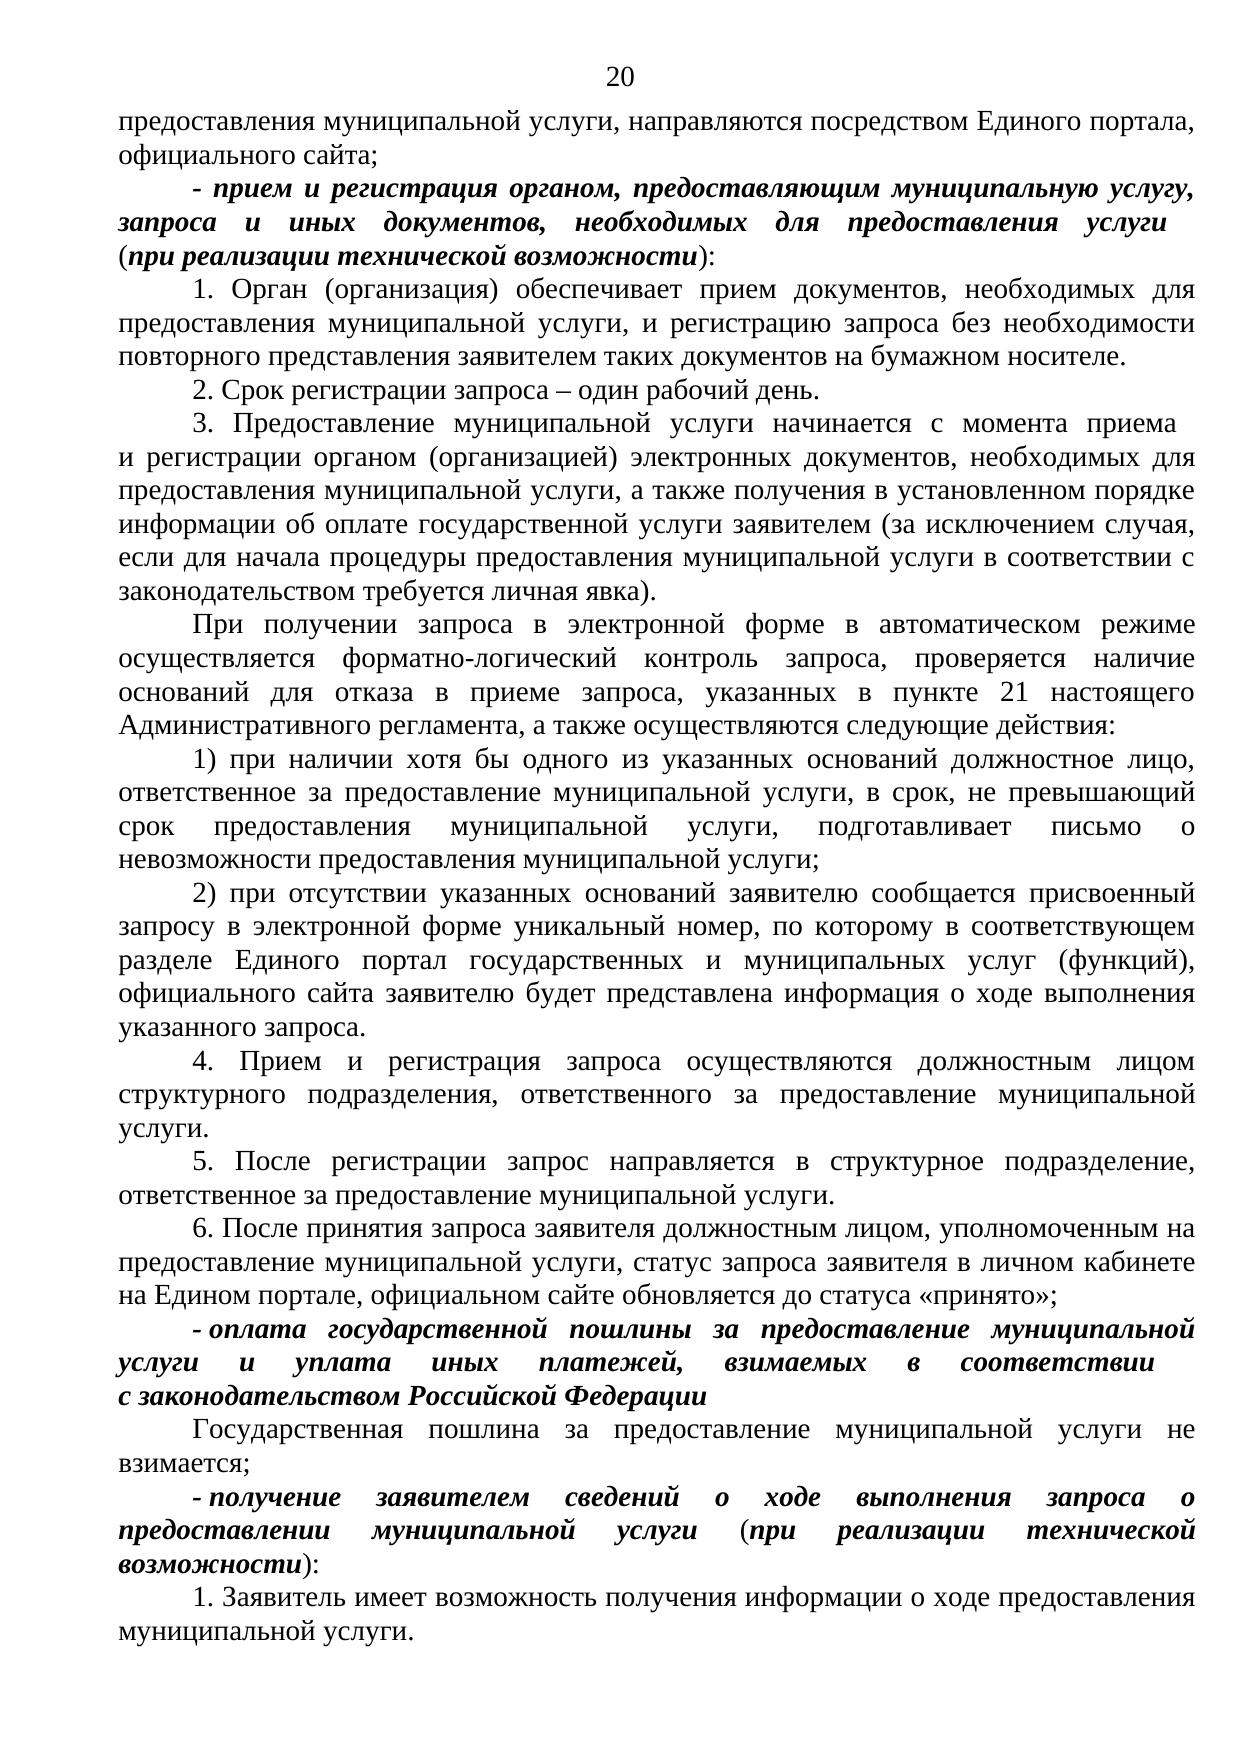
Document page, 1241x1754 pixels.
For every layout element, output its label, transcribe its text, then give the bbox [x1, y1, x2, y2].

text 4. Прием и регистрация запроса осуществляются должностным лицом структурного подразделения, ответственного за предоставление муниципальной услуги. [118, 1043, 1196, 1143]
text - прием и регистрация органом, предоставляющим муниципальную услугу, запроса и иных документов, необходимых для предоставления услуги (при реализации технической возможности): [118, 171, 1196, 271]
text 2) при отсутствии указанных оснований заявителю сообщается присвоенный запросу в электронной форме уникальный номер, по которому в соответствующем разделе Единого портал государственных и муниципальных услуг (функций), официального сайта заявителю будет представлена информация о ходе выполнения указанного запроса. [118, 875, 1196, 1043]
text 6. После принятия запроса заявителя должностным лицом, уполномоченным на предоставление муниципальной услуги, статус запроса заявителя в личном кабинете на Едином портале, официальном сайте обновляется до статуса «принято»; [118, 1210, 1196, 1311]
text Государственная пошлина за предоставление муниципальной услуги не взимается; [118, 1412, 1196, 1479]
text 1. Орган (организация) обеспечивает прием документов, необходимых для предоставления муниципальной услуги, и регистрацию запроса без необходимости повторного представления заявителем таких документов на бумажном носителе. [118, 271, 1196, 372]
text При получении запроса в электронной форме в автоматическом режиме осуществляется форматно-логический контроль запроса, проверяется наличие оснований для отказа в приеме запроса, указанных в пункте 21 настоящего Административного регламента, а также осуществляются следующие действия: [118, 607, 1196, 741]
text 1) при наличии хотя бы одного из указанных оснований должностное лицо, ответственное за предоставление муниципальной услуги, в срок, не превышающий срок предоставления муниципальной услуги, подготавливает письмо о невозможности предоставления муниципальной услуги; [118, 741, 1196, 875]
text 3. Предоставление муниципальной услуги начинается с момента приема и регистрации органом (организацией) электронных документов, необходимых для предоставления муниципальной услуги, а также получения в установленном порядке информации об оплате государственной услуги заявителем (за исключением случая, если для начала процедуры предоставления муниципальной услуги в соответствии с законодательством требуется личная явка). [118, 405, 1196, 607]
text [118, 103, 1196, 171]
text 5. После регистрации запрос направляется в структурное подразделение, ответственное за предоставление муниципальной услуги. [118, 1143, 1196, 1210]
text 2. Срок регистрации запроса – один рабочий день. [118, 372, 1196, 405]
text - оплата государственной пошлины за предоставление муниципальной услуги и уплата иных платежей, взимаемых в соответствии с законодательством Российской Федерации [118, 1311, 1196, 1412]
text - получение заявителем сведений о ходе выполнения запроса о предоставлении муниципальной услуги (при реализации технической возможности): [118, 1479, 1196, 1579]
text 1. Заявитель имеет возможность получения информации о ходе предоставления муниципальной услуги. [118, 1579, 1196, 1646]
